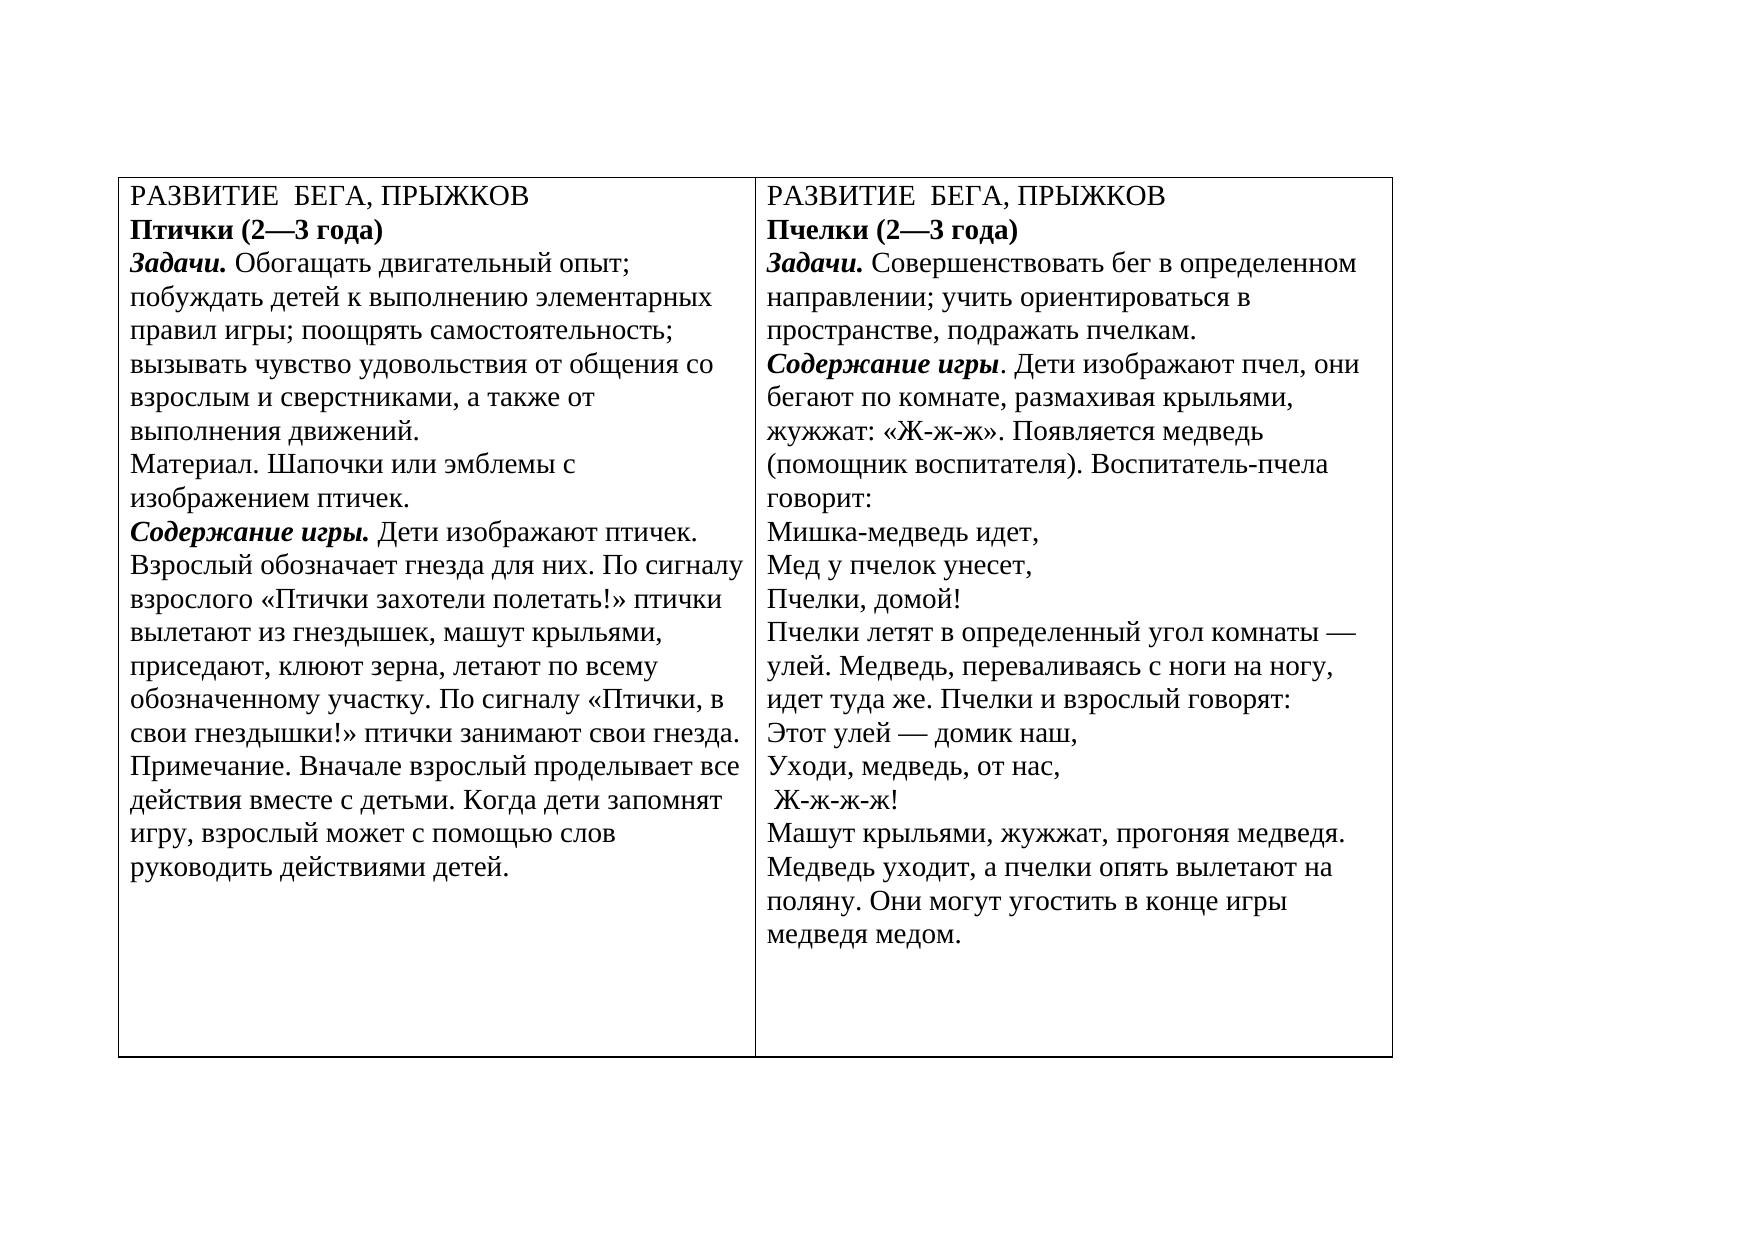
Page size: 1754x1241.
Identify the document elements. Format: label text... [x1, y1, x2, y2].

table_header РАЗВИТИЕ БЕГА, ПРЫЖКОВ Пчелки (2—3 года) Задачи. Совершенствовать бег в определенном направлении; учить ориентироваться в пространстве, подражать пчелкам. Содержание игры. Дети изображают пчел, они бегают по комнате, размахивая крыльями, жужжат: «Ж-ж-ж». Появляется медведь (помощник воспитателя). Воспитатель-пчела говорит: Мишка-медведь идет, Мед у пчелок унесет, Пчелки, домой! Пчелки летят в определенный угол комнаты — улей. Медведь, переваливаясь с ноги на ногу, идет туда же. Пчелки и взрослый говорят: Этот улей — домик наш, Уходи, медведь, от нас, Ж-ж-ж-ж! Машут крыльями, жужжат, прогоняя медведя. Медведь уходит, а пчелки опять вылетают на поляну. Они могут угостить в конце игры медведя медом. [756, 178, 1392, 1056]
table_header РАЗВИТИЕ БЕГА, ПРЫЖКОВ Птички (2—3 года) Задачи. Обогащать двигательный опыт; побуждать детей к выполнению элементарных правил игры; поощрять самостоятельность; вызывать чувство удовольствия от общения со взрослым и сверстниками, а также от выполнения движений. Материал. Шапочки или эмблемы с изображением птичек. Содержание игры. Дети изображают птичек. Взрослый обозначает гнезда для них. По сигналу взрослого «Птички захотели полетать!» птички вылетают из гнездышек, машут крыльями, приседают, клюют зерна, летают по всему обозначенному участку. По сигналу «Птички, в свои гнездышки!» птички занимают свои гнезда. Примечание. Вначале взрослый проделывает все действия вместе с детьми. Когда дети запомнят игру, взрослый может с помощью слов руководить действиями детей. [119, 178, 755, 1056]
